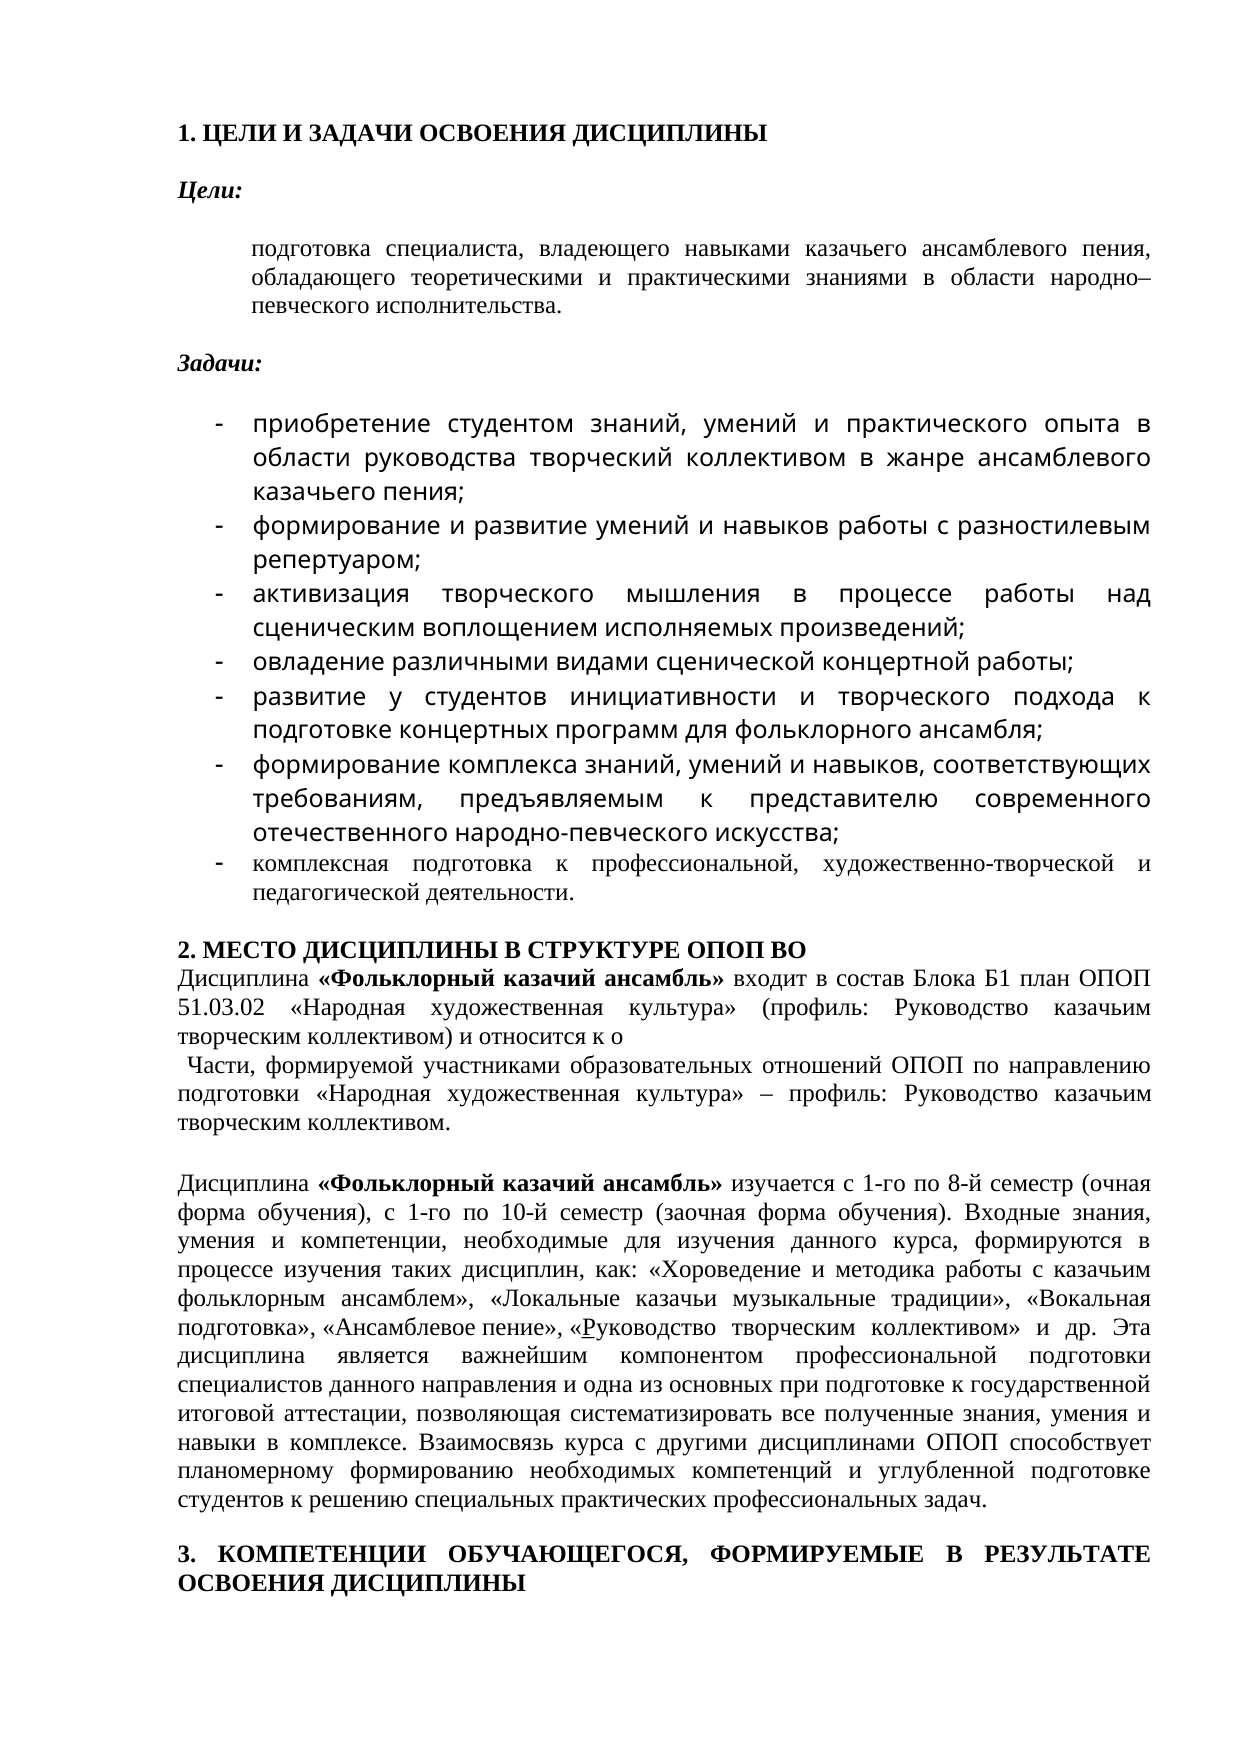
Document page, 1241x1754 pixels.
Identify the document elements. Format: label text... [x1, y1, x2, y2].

text Цели: [177, 176, 1152, 204]
text 1. ЦЕЛИ И ЗАДАЧИ ОСВОЕНИЯ ДИСЦИПЛИНЫ [177, 118, 1152, 147]
list овладение различными видами сценической концертной работы; [215, 644, 1152, 678]
text 2. МЕСТО ДИСЦИПЛИНЫ В СТРУКТУРЕ ОПОП ВО [177, 935, 1152, 963]
list формирование и развитие умений и навыков работы с разностилевым репертуаром; [215, 508, 1152, 576]
list приобретение студентом знаний, умений и практического опыта в области руководства творческий коллективом в жанре ансамблевого казачьего пения; [215, 406, 1152, 508]
list развитие у студентов инициативности и творческого подхода к подготовке концертных программ для фольклорного ансамбля; [215, 678, 1152, 746]
text подготовка специалиста, владеющего навыками казачьего ансамблевого пения, обладающего теоретическими и практическими знаниями в области народно–певческого исполнительства. [251, 233, 1152, 319]
text Дисциплина «Фольклорный казачий ансамбль» изучается с 1-го по 8-й семестр (очная форма обучения), с 1-го по 10-й семестр (заочная форма обучения). Входные знания, умения и компетенции, необходимые для изучения данного курса, формируются в процессе изучения таких дисциплин, как: «Хороведение и методика работы с казачьим фольклорным ансамблем», «Локальные казачьи музыкальные традиции», «Вокальная подготовка», «Ансамблевое пение», « Руководство творческим коллективом» и др. Эта дисциплина является важнейшим компонентом профессиональной подготовки специалистов данного направления и одна из основных при подготовке к государственной итоговой аттестации, позволяющая систематизировать все полученные знания, умения и навыки в комплексе. Взаимосвязь курса с другими дисциплинами ОПОП способствует планомерному формированию необходимых компетенций и углубленной подготовке студентов к решению специальных практических профессиональных задач. [177, 1168, 1152, 1513]
text Задачи: [177, 348, 1152, 377]
list активизация творческого мышления в процессе работы над сценическим воплощением исполняемых произведений; [215, 576, 1152, 644]
text Части, формируемой участниками образовательных отношений ОПОП по направлению подготовки «Народная художественная культура» – профиль: Руководство казачьим творческим коллективом. [177, 1050, 1152, 1136]
text 3. КОМПЕТЕНЦИИ ОБУЧАЮЩЕГОСЯ, ФОРМИРУЕМЫЕ В РЕЗУЛЬТАТЕ ОСВОЕНИЯ ДИСЦИПЛИНЫ [177, 1539, 1152, 1597]
list комплексная подготовка к профессиональной, художественно-творческой и педагогической деятельности. [215, 848, 1152, 906]
list формирование комплекса знаний, умений и навыков, соответствующих требованиям, предъявляемым к представителю современного отечественного народно-певческого искусства; [215, 746, 1152, 848]
text Дисциплина «Фольклорный казачий ансамбль» входит в состав Блока Б1 план ОПОП 51.03.02 «Народная художественная культура» (профиль: Руководство казачьим творческим коллективом) и относится к о [177, 963, 1152, 1050]
